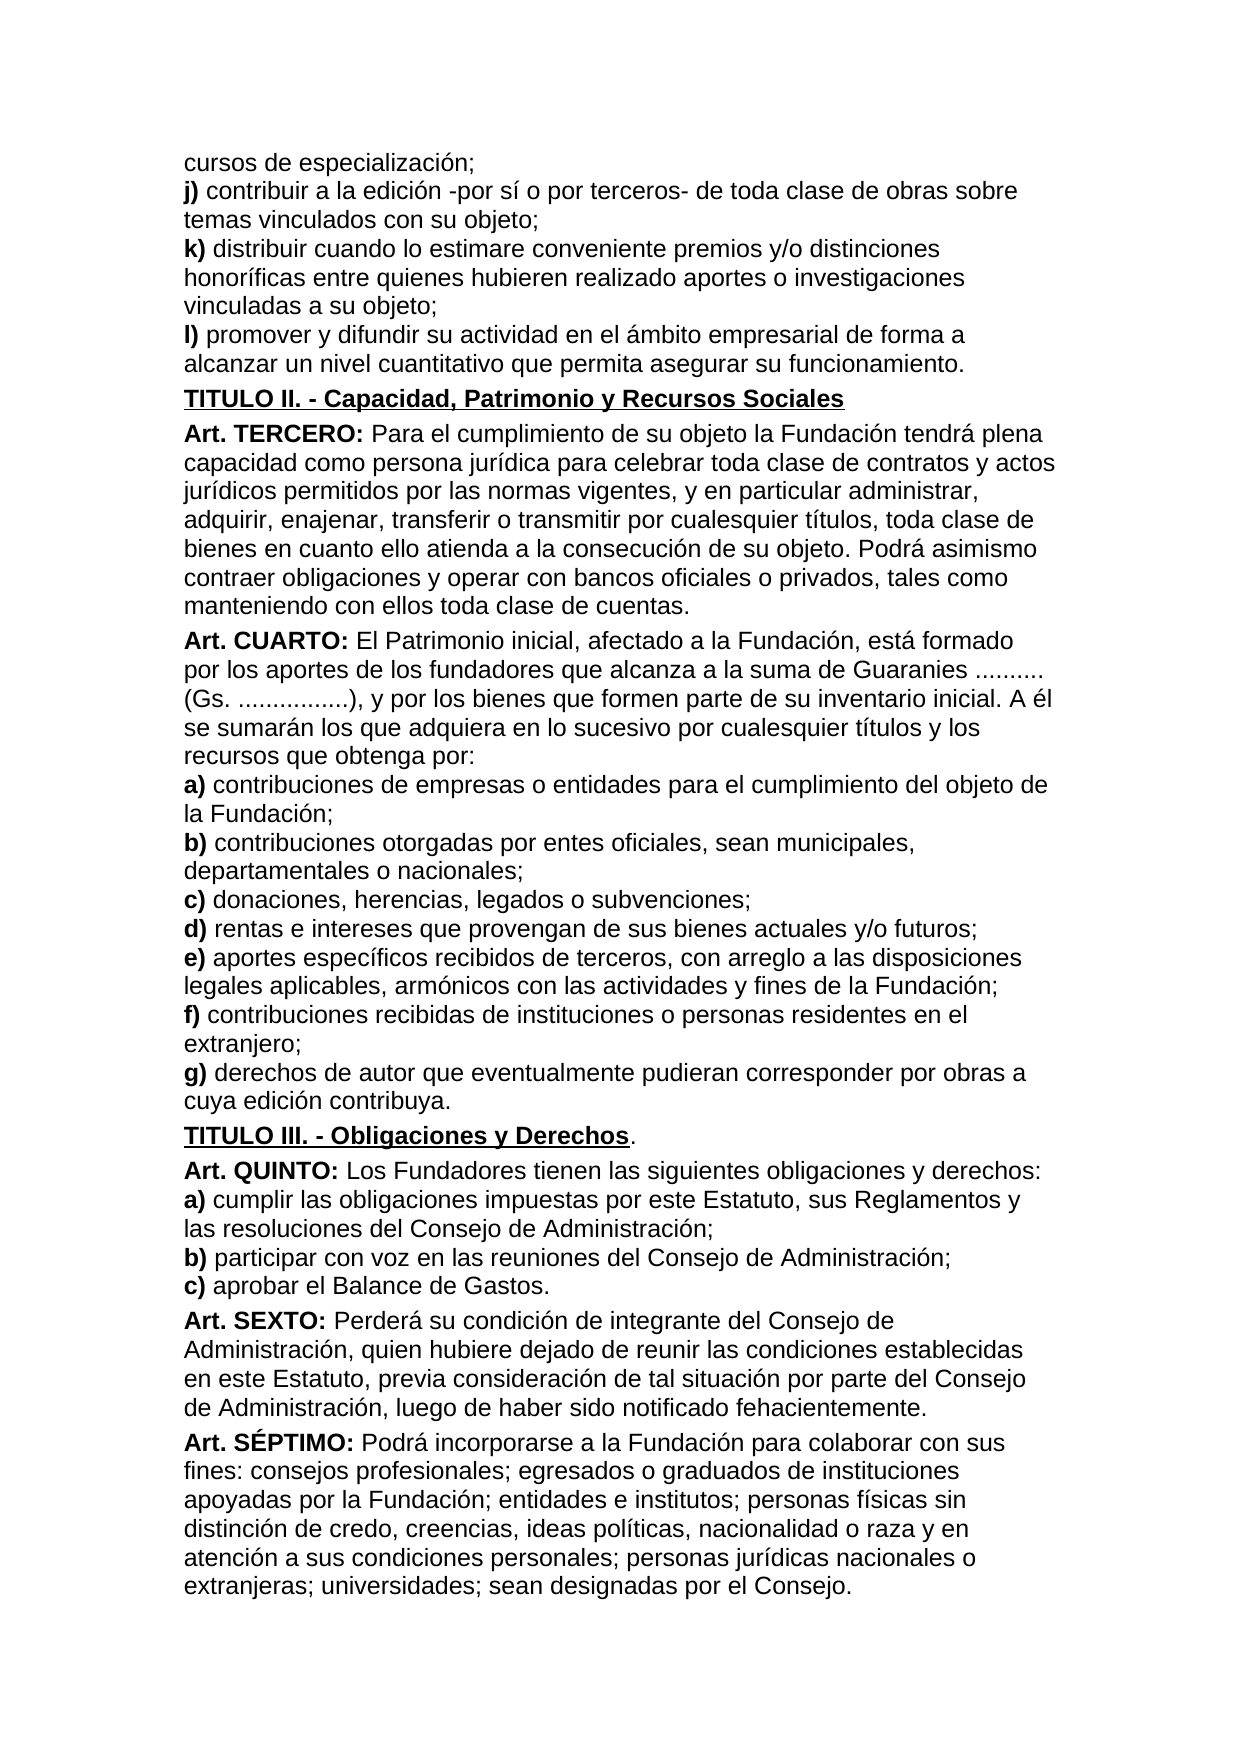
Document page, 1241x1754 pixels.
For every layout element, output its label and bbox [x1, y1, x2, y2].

table_cell [177, 148, 1063, 1606]
